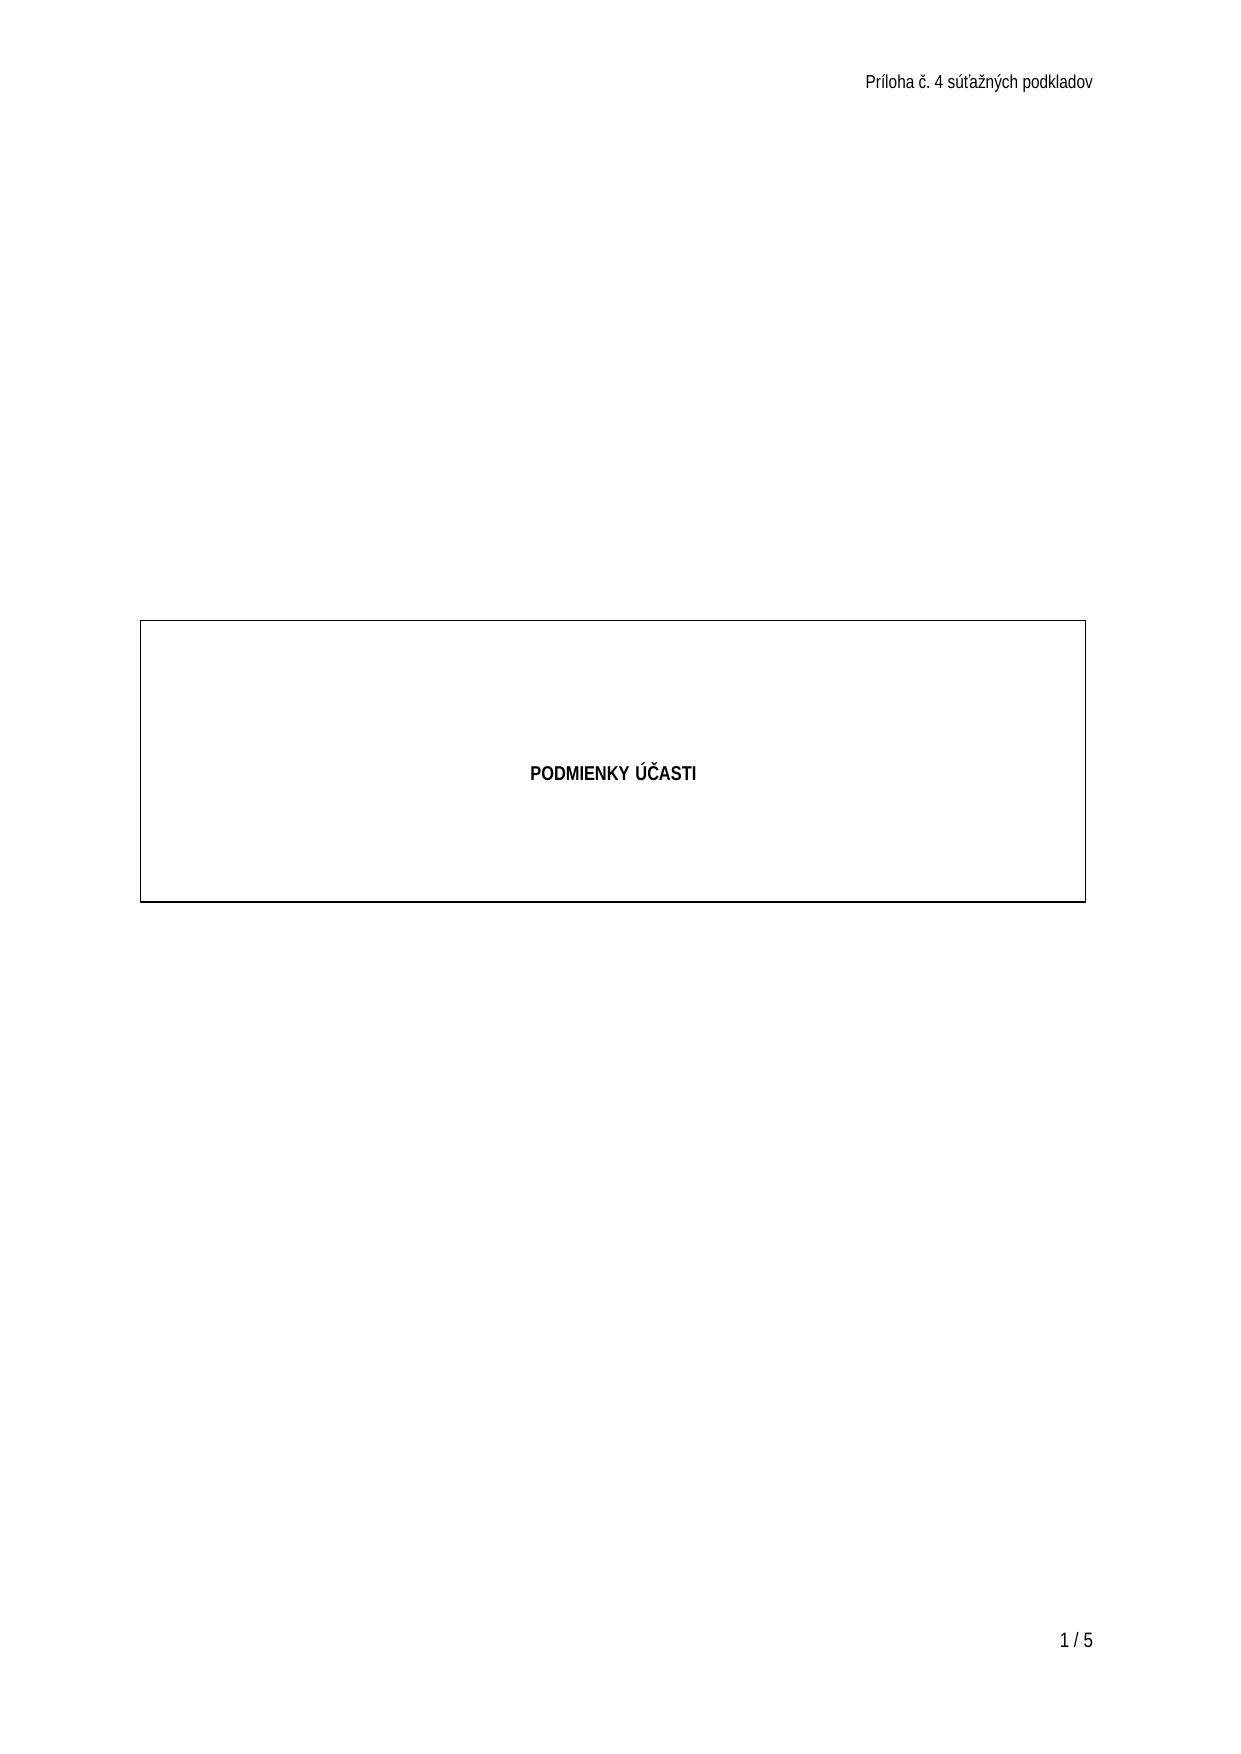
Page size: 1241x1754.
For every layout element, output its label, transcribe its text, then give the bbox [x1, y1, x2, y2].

table_header podmienky účasti [141, 621, 1085, 901]
